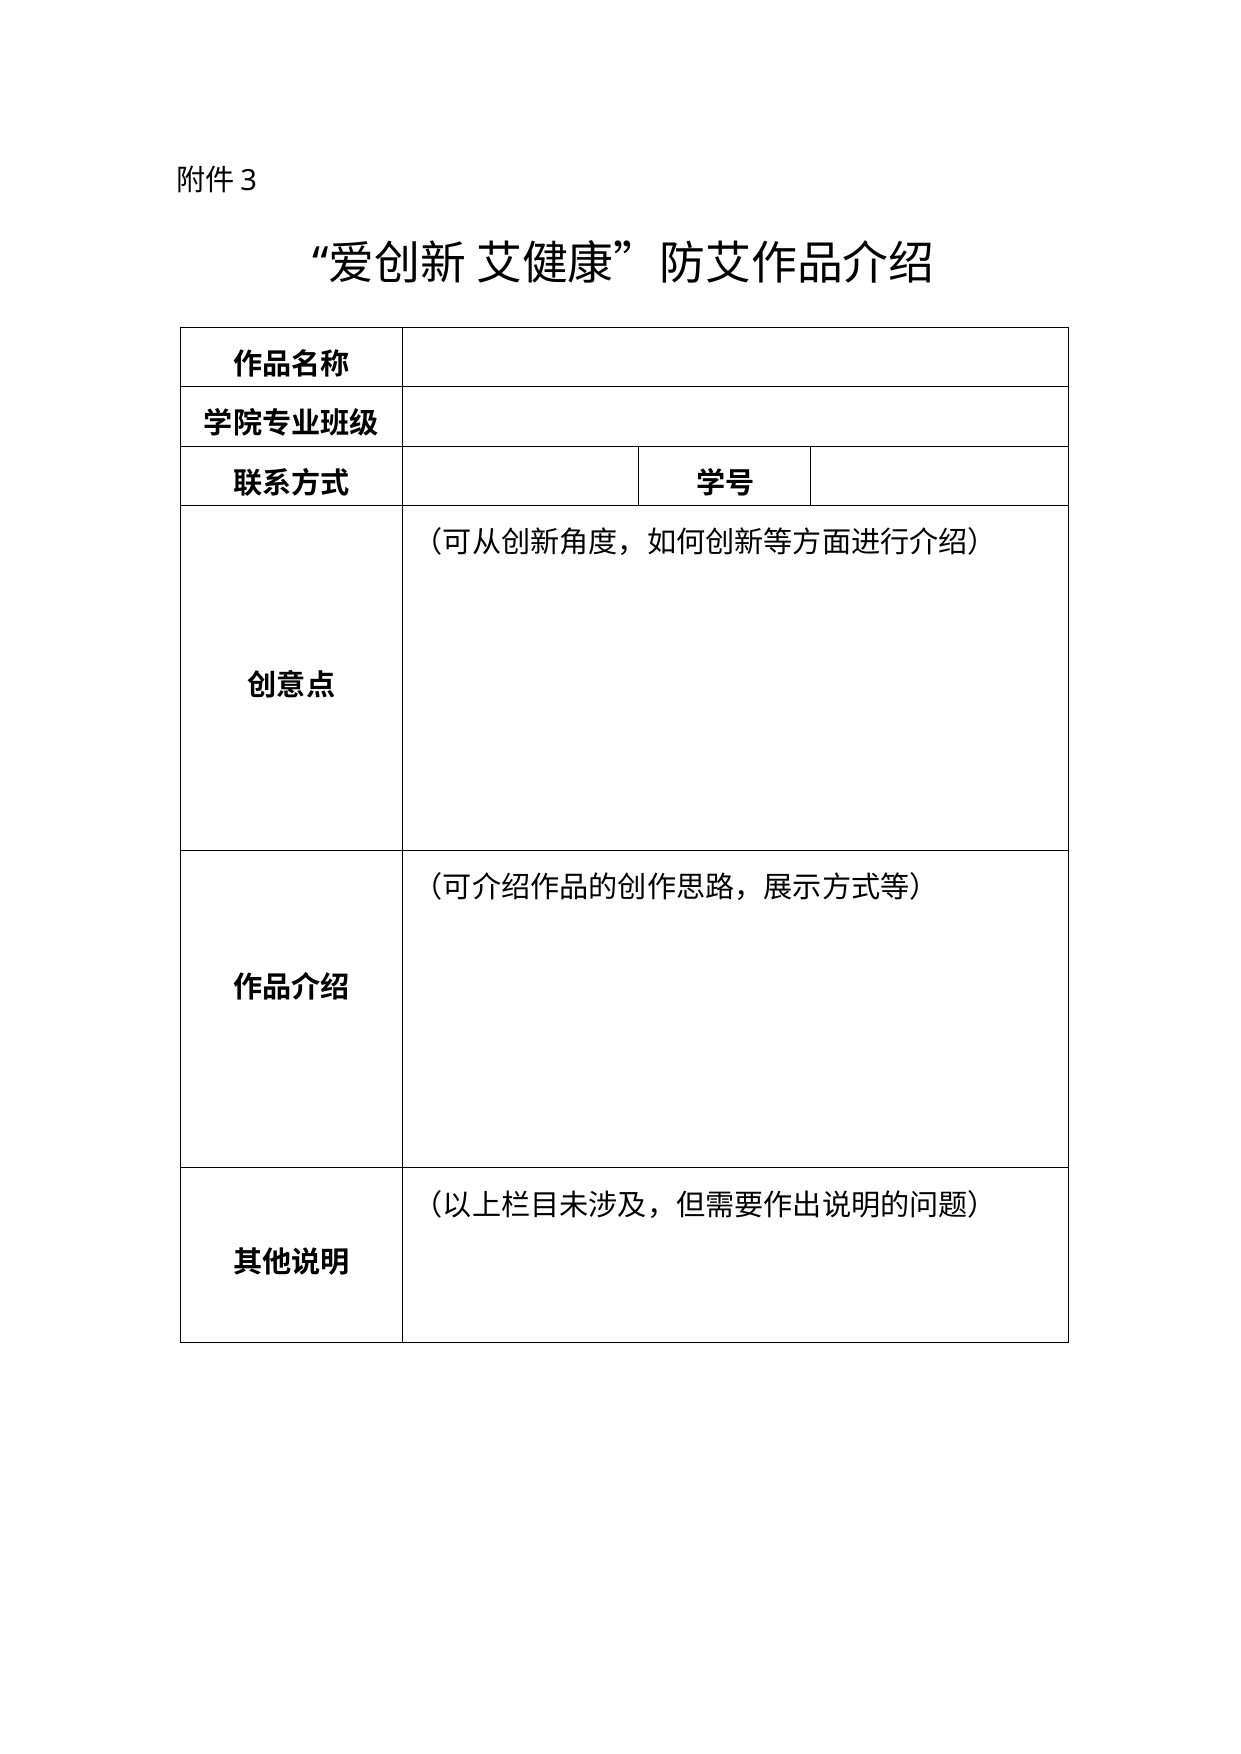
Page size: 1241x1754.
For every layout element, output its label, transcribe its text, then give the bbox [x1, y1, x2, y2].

table_header 作品名称 [181, 328, 402, 386]
table_cell （可介绍作品的创作思路，展示方式等） [403, 851, 1068, 1167]
table_cell 学院专业班级 [181, 387, 402, 446]
table_cell 作品介绍 [181, 851, 402, 1167]
table_cell [403, 447, 638, 505]
table_cell 联系方式 [181, 447, 402, 505]
table_cell 学号 [639, 447, 810, 505]
table_cell 其他说明 [181, 1168, 402, 1342]
table_cell （以上栏目未涉及，但需要作出说明的问题） [403, 1168, 1068, 1342]
table_cell （可从创新角度，如何创新等方面进行介绍） [403, 506, 1068, 849]
table_cell 创意点 [181, 506, 402, 849]
table_header [403, 328, 1068, 386]
table_cell [811, 447, 1068, 505]
text 附件3 [176, 146, 1070, 211]
table_cell [403, 387, 1068, 446]
text “爱创新 艾健康”防艾作品介绍 [176, 211, 1070, 308]
